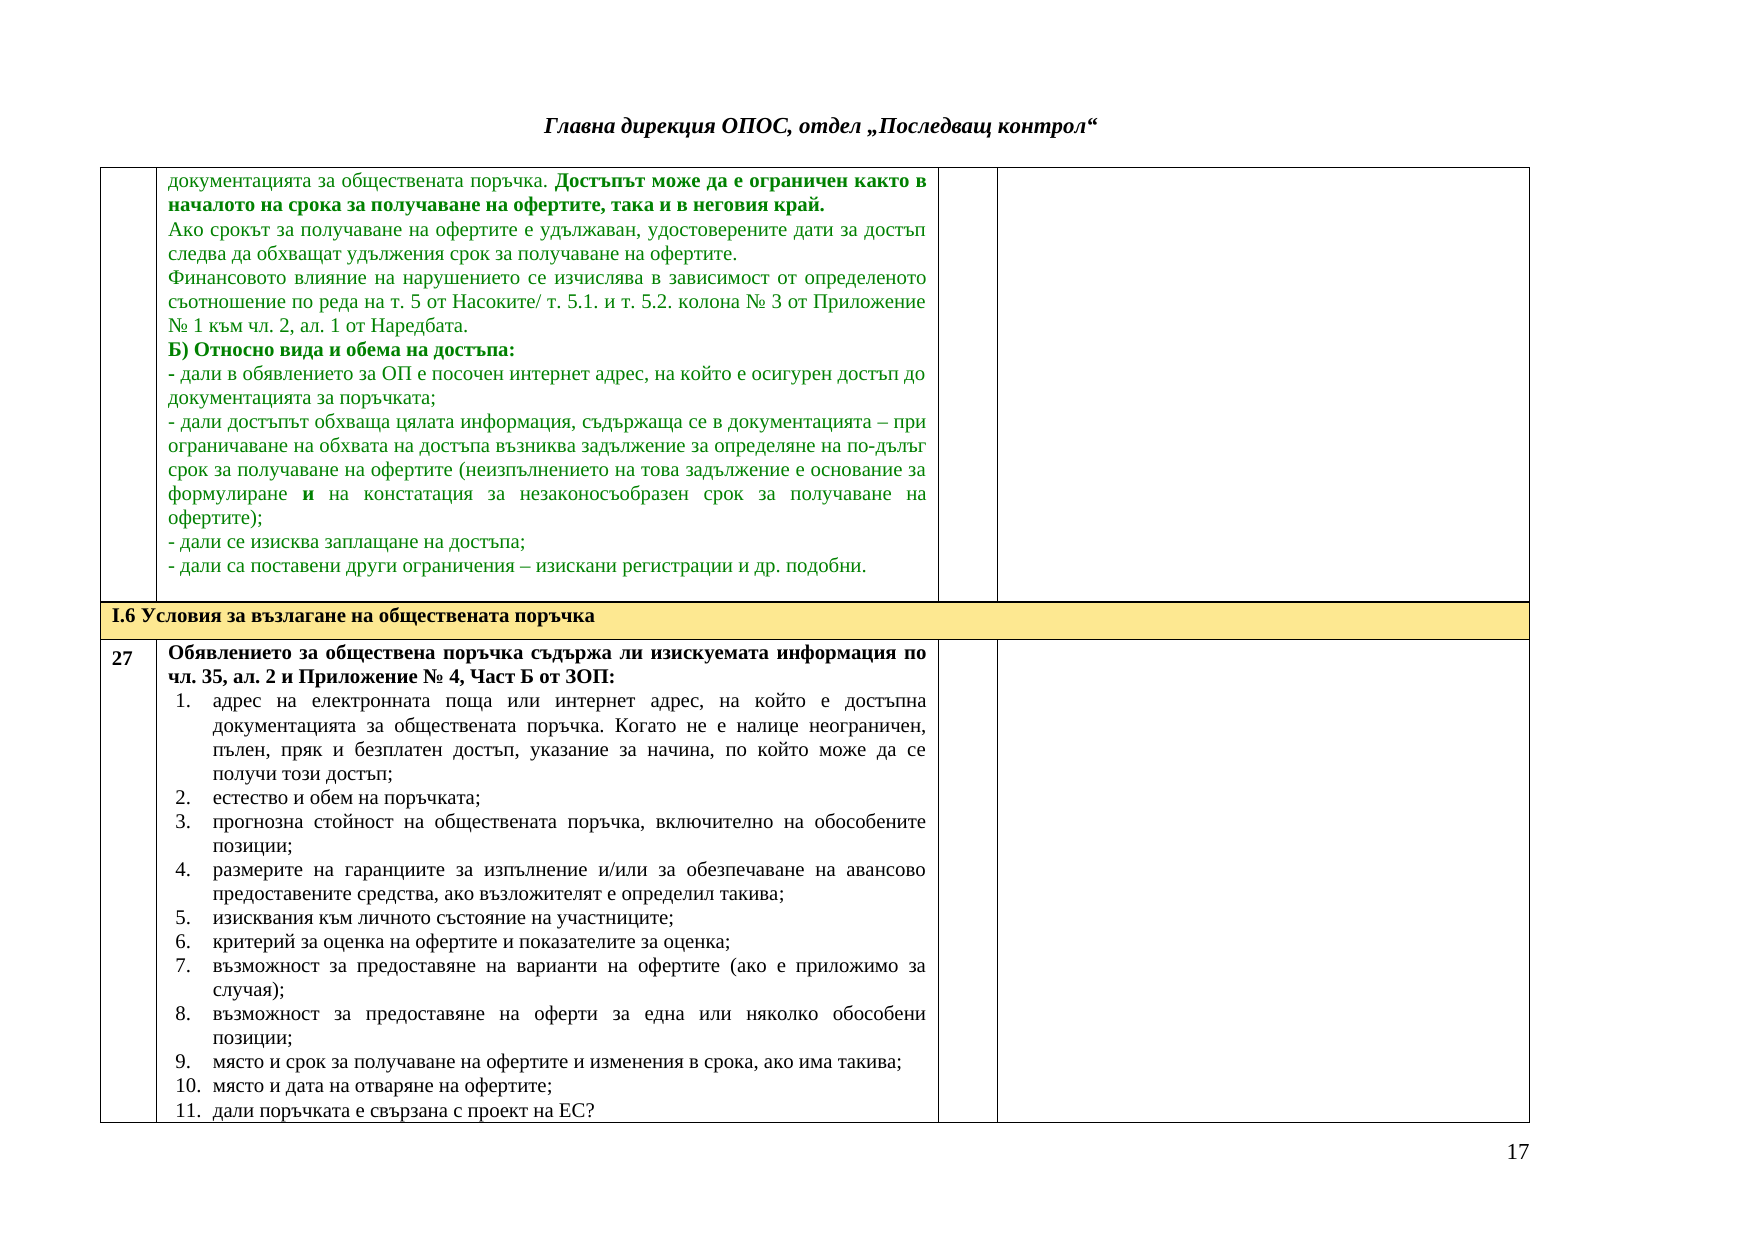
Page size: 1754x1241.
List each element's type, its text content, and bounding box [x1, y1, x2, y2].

table_cell [939, 168, 997, 601]
table_cell [998, 640, 1529, 1122]
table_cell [157, 640, 938, 1122]
table_cell 27 [101, 640, 156, 1122]
table_cell 26 [101, 168, 156, 601]
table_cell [157, 168, 938, 601]
table_cell [939, 640, 997, 1122]
table_cell [998, 168, 1529, 601]
table_cell I.6 Условия за възлагане на обществената поръчка [101, 603, 1529, 639]
